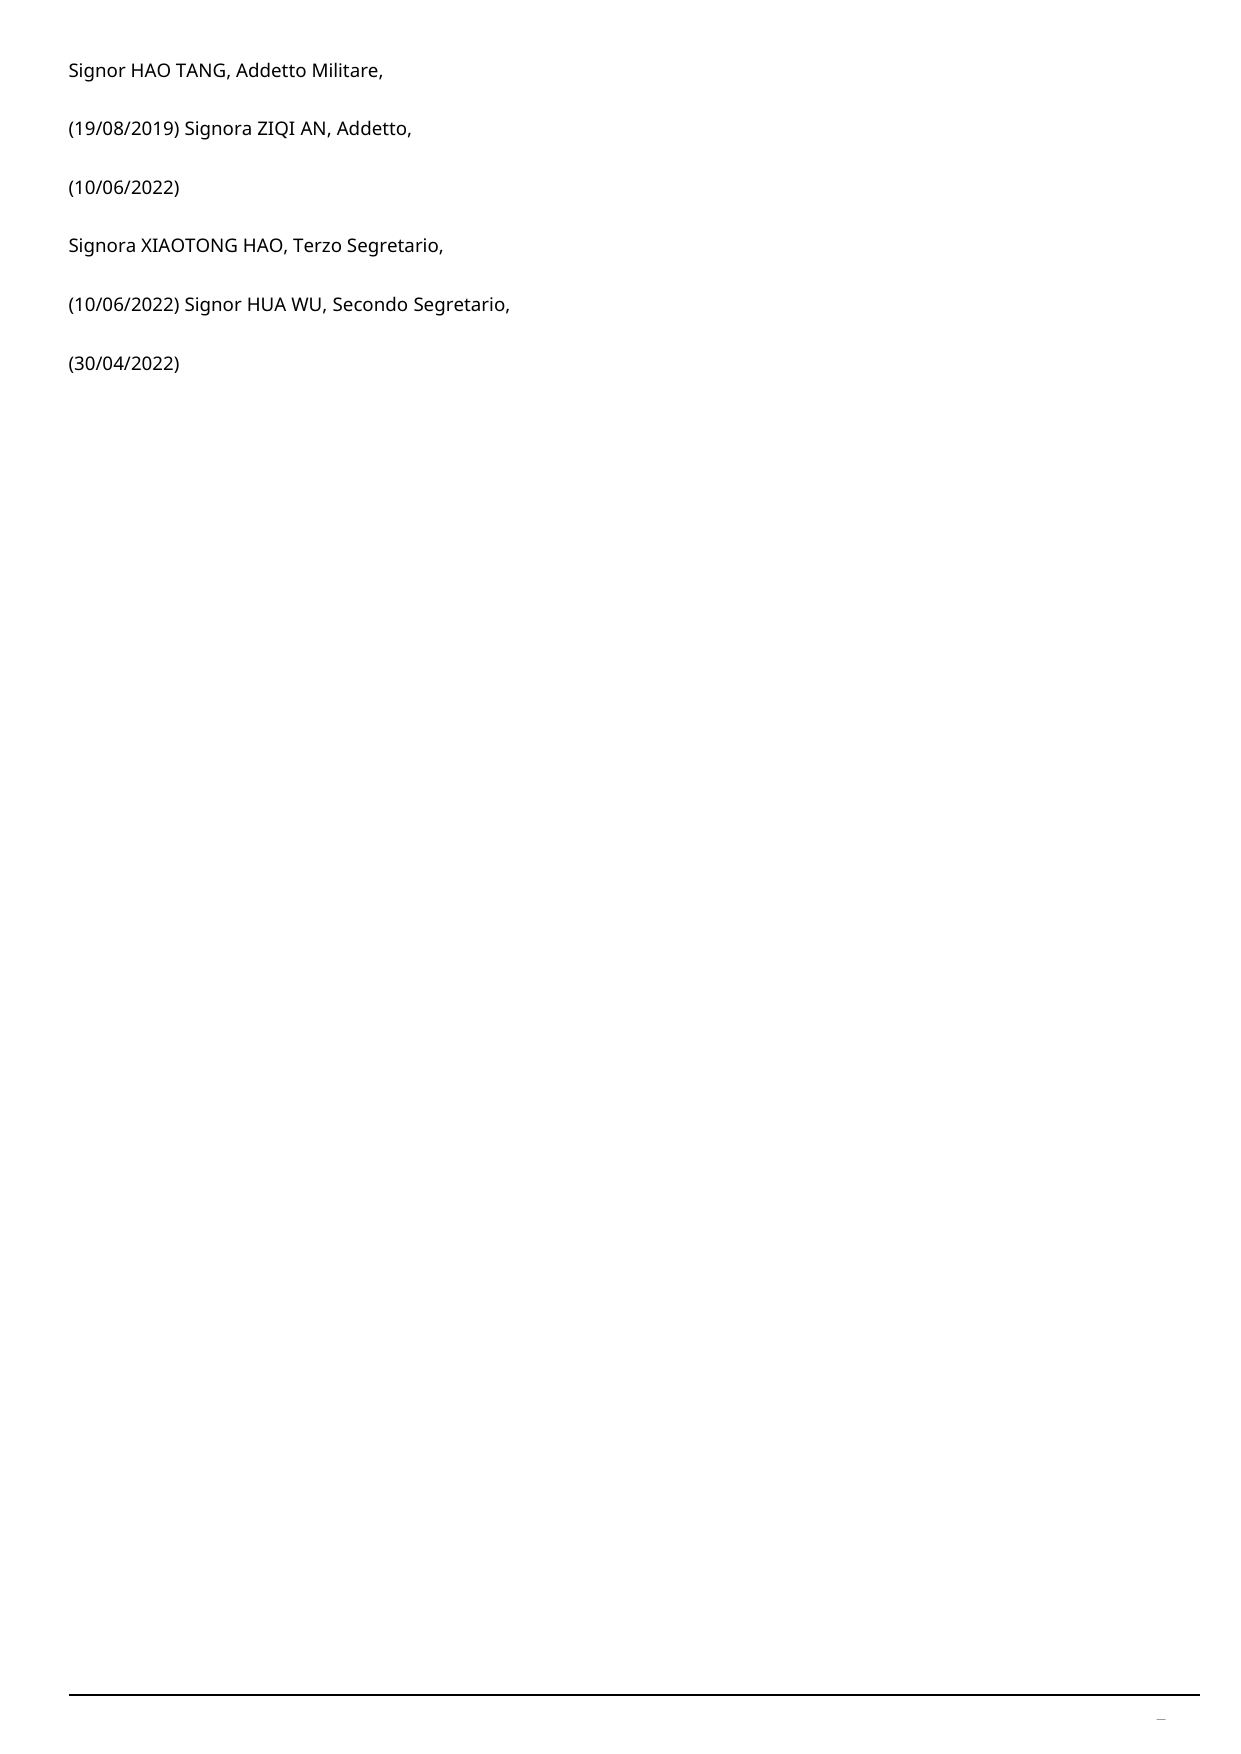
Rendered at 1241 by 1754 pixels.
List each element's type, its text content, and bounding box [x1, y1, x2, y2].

text Signora XIAOTONG HAO, Terzo Segretario, (10/06/2022) Signor HUA WU, Secondo Segretario, (30/04/2022) [68, 233, 551, 376]
text Signor HAO TANG, Addetto Militare, (19/08/2019) Signora ZIQI AN, Addetto, (10/06/2022) [68, 57, 484, 200]
